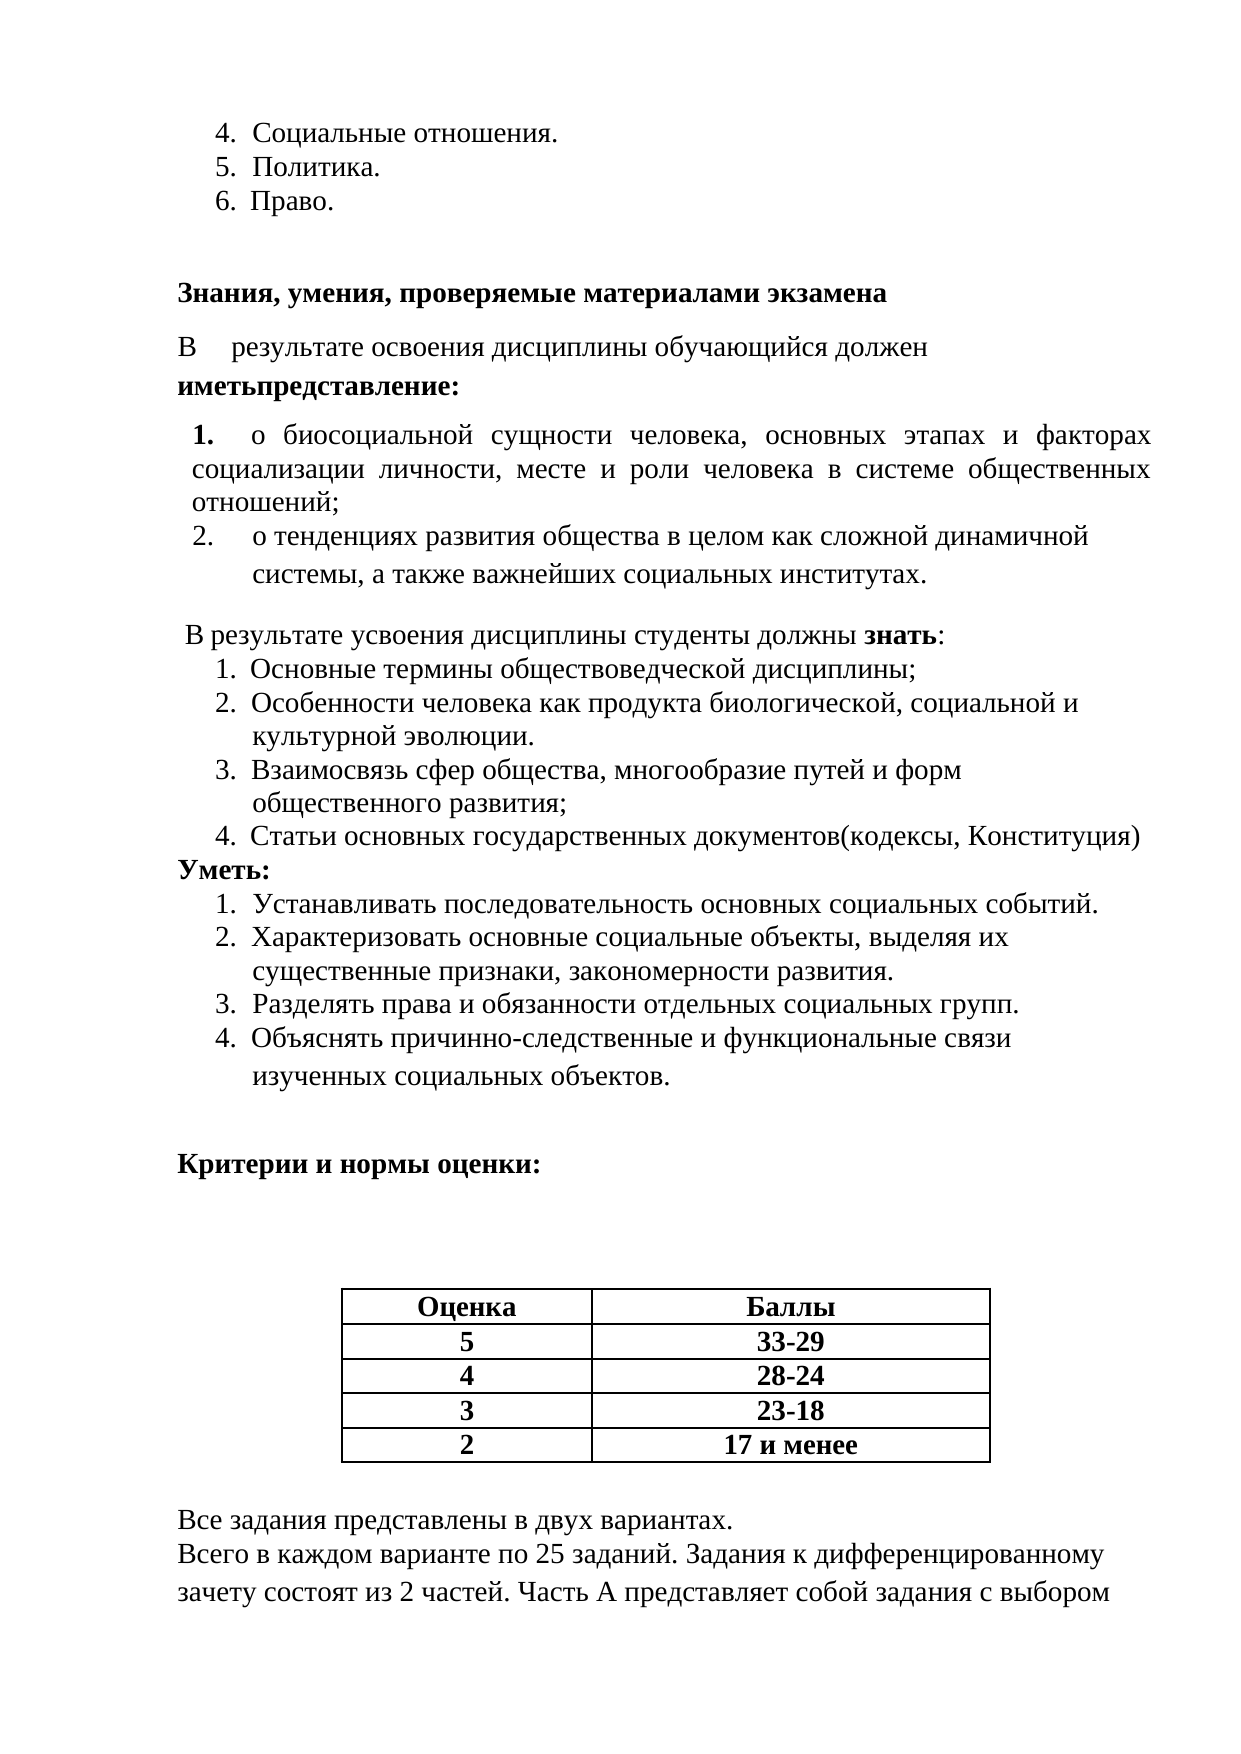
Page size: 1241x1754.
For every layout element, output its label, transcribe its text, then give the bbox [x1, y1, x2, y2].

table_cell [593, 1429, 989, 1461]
list Разделять права и обязанности отдельных социальных групп. [215, 987, 1152, 1020]
list Статьи основных государственных документов(кодексы, Конституция) [215, 819, 1152, 852]
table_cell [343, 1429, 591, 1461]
list Основные термины обществоведческой дисциплины; [215, 654, 1152, 685]
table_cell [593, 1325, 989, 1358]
text Знания, умения, проверяемые материалами экзамена [177, 276, 1152, 309]
list Устанавливать последовательность основных социальных событий. [215, 886, 1152, 919]
text Всего в каждом варианте по 25 заданий. Задания к дифференцированному зачету состоят из 2 частей. Часть А представляет собой задания с выбором [177, 1536, 1152, 1607]
text Уметь: [177, 852, 1152, 886]
list Особенности человека как продукта биологической, социальной и культурной эволюции. [215, 685, 1152, 752]
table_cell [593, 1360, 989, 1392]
list Объяснять причинно-следственные и функциональные связи изученных социальных объектов. [215, 1020, 1152, 1091]
list о тенденциях развития общества в целом как сложной динамичной системы, а также важнейших социальных институтах. [192, 518, 1152, 589]
list результате усвоения дисциплины студенты должны знать: [184, 617, 1152, 651]
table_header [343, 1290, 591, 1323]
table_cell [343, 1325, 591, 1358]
text Критерии и нормы оценки: [177, 1146, 1152, 1179]
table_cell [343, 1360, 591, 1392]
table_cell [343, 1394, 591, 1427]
list Право. [215, 183, 1152, 216]
list Социальные отношения. [215, 116, 1152, 149]
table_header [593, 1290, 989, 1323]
list результате освоения дисциплины обучающийся должен иметьпредставление: [177, 329, 1152, 401]
text Все задания представлены в двух вариантах. [177, 1502, 1152, 1536]
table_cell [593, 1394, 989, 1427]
list Характеризовать основные социальные объекты, выделяя их существенные признаки, закономерности развития. [215, 919, 1152, 987]
list Политика. [215, 149, 1152, 183]
list о биосоциальной сущности человека, основных этапах и факторах социализации личности, месте и роли человека в системе общественных отношений; [192, 417, 1152, 518]
list Взаимосвязь сфер общества, многообразие путей и форм общественного развития; [215, 752, 1152, 819]
